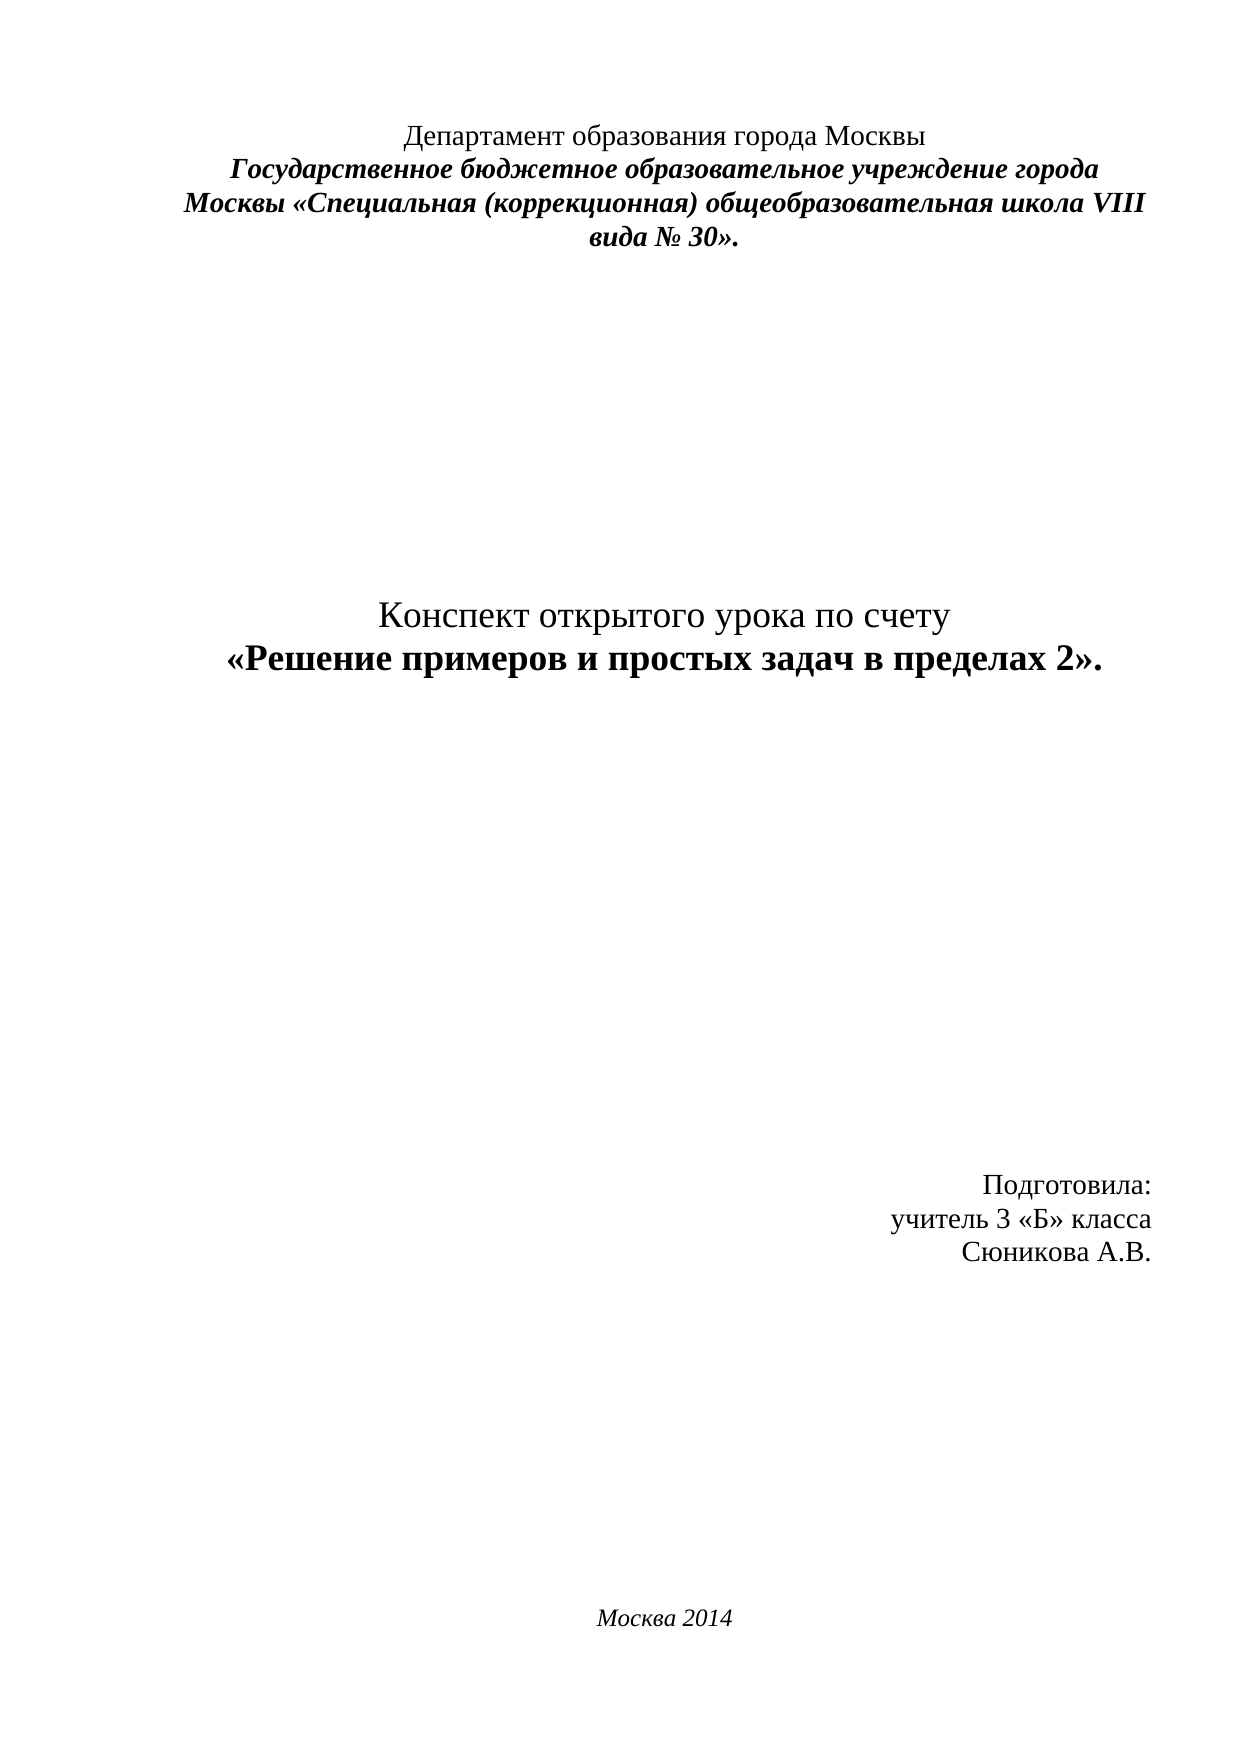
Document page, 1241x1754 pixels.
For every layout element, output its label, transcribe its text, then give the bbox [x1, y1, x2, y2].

text Сюникова А.В. [177, 1234, 1152, 1268]
text Государственное бюджетное образовательное учреждение города Москвы «Специальная (коррекционная) общеобразовательная школа VIII вида № 30». [177, 152, 1152, 252]
text «Решение примеров и простых задач в пределах 2». [177, 636, 1152, 679]
text Подготовила: [177, 1167, 1152, 1201]
text Департамент образования города Москвы [177, 118, 1152, 152]
text Конспект открытого урока по счету [177, 592, 1152, 636]
text Москва 2014 [177, 1603, 1152, 1632]
text учитель 3 «Б» класса [177, 1201, 1152, 1234]
